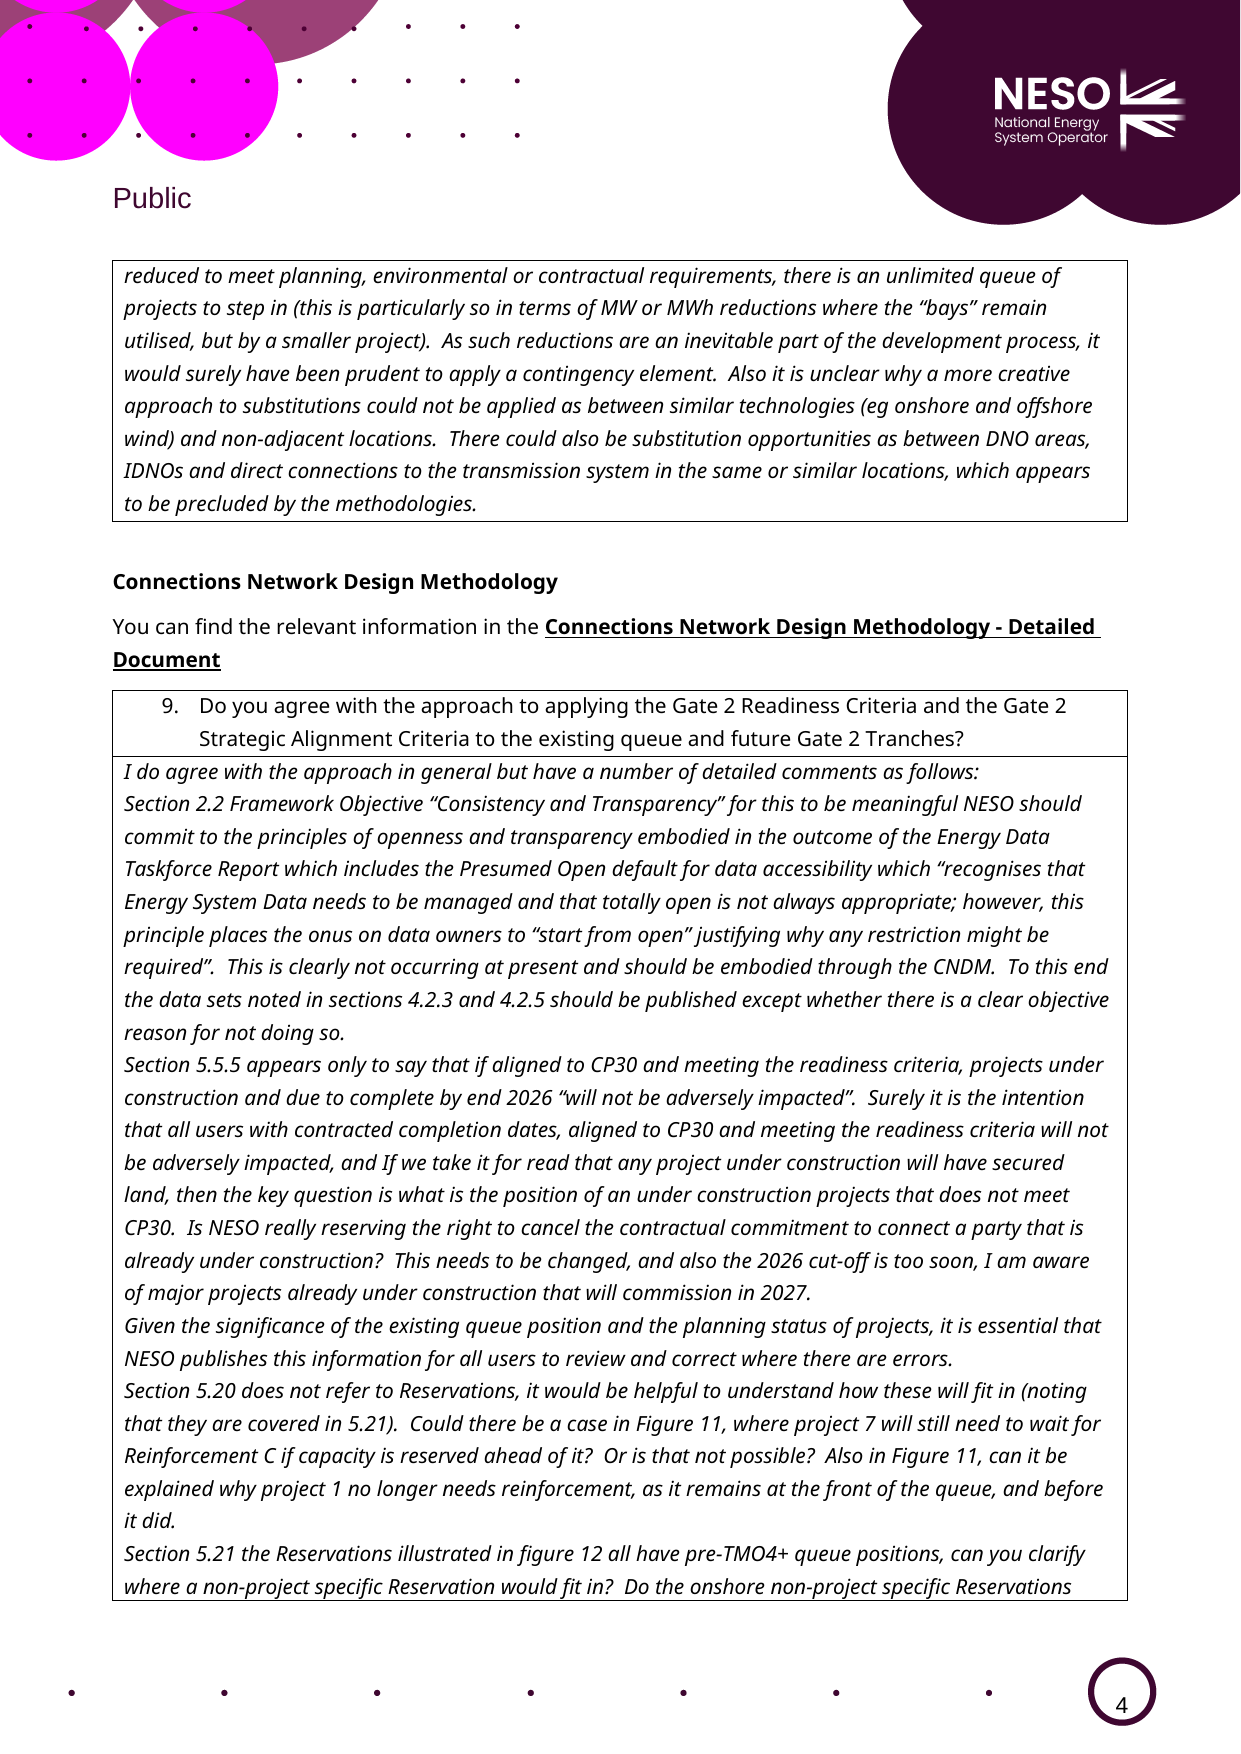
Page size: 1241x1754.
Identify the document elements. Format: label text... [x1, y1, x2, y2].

text You can find the relevant information in the Connections Network Design Methodology - Detailed Document [112, 612, 1128, 673]
table_header Do you agree with the approach to applying the Gate 2 Readiness Criteria and the Gate 2 Strategic Alignment Criteria to the existing queue and future Gate 2 Tranches? [113, 691, 1127, 756]
picture [0, 0, 1241, 1753]
text Connections Network Design Methodology [112, 567, 1128, 596]
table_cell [113, 261, 1127, 521]
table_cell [113, 757, 1127, 1600]
